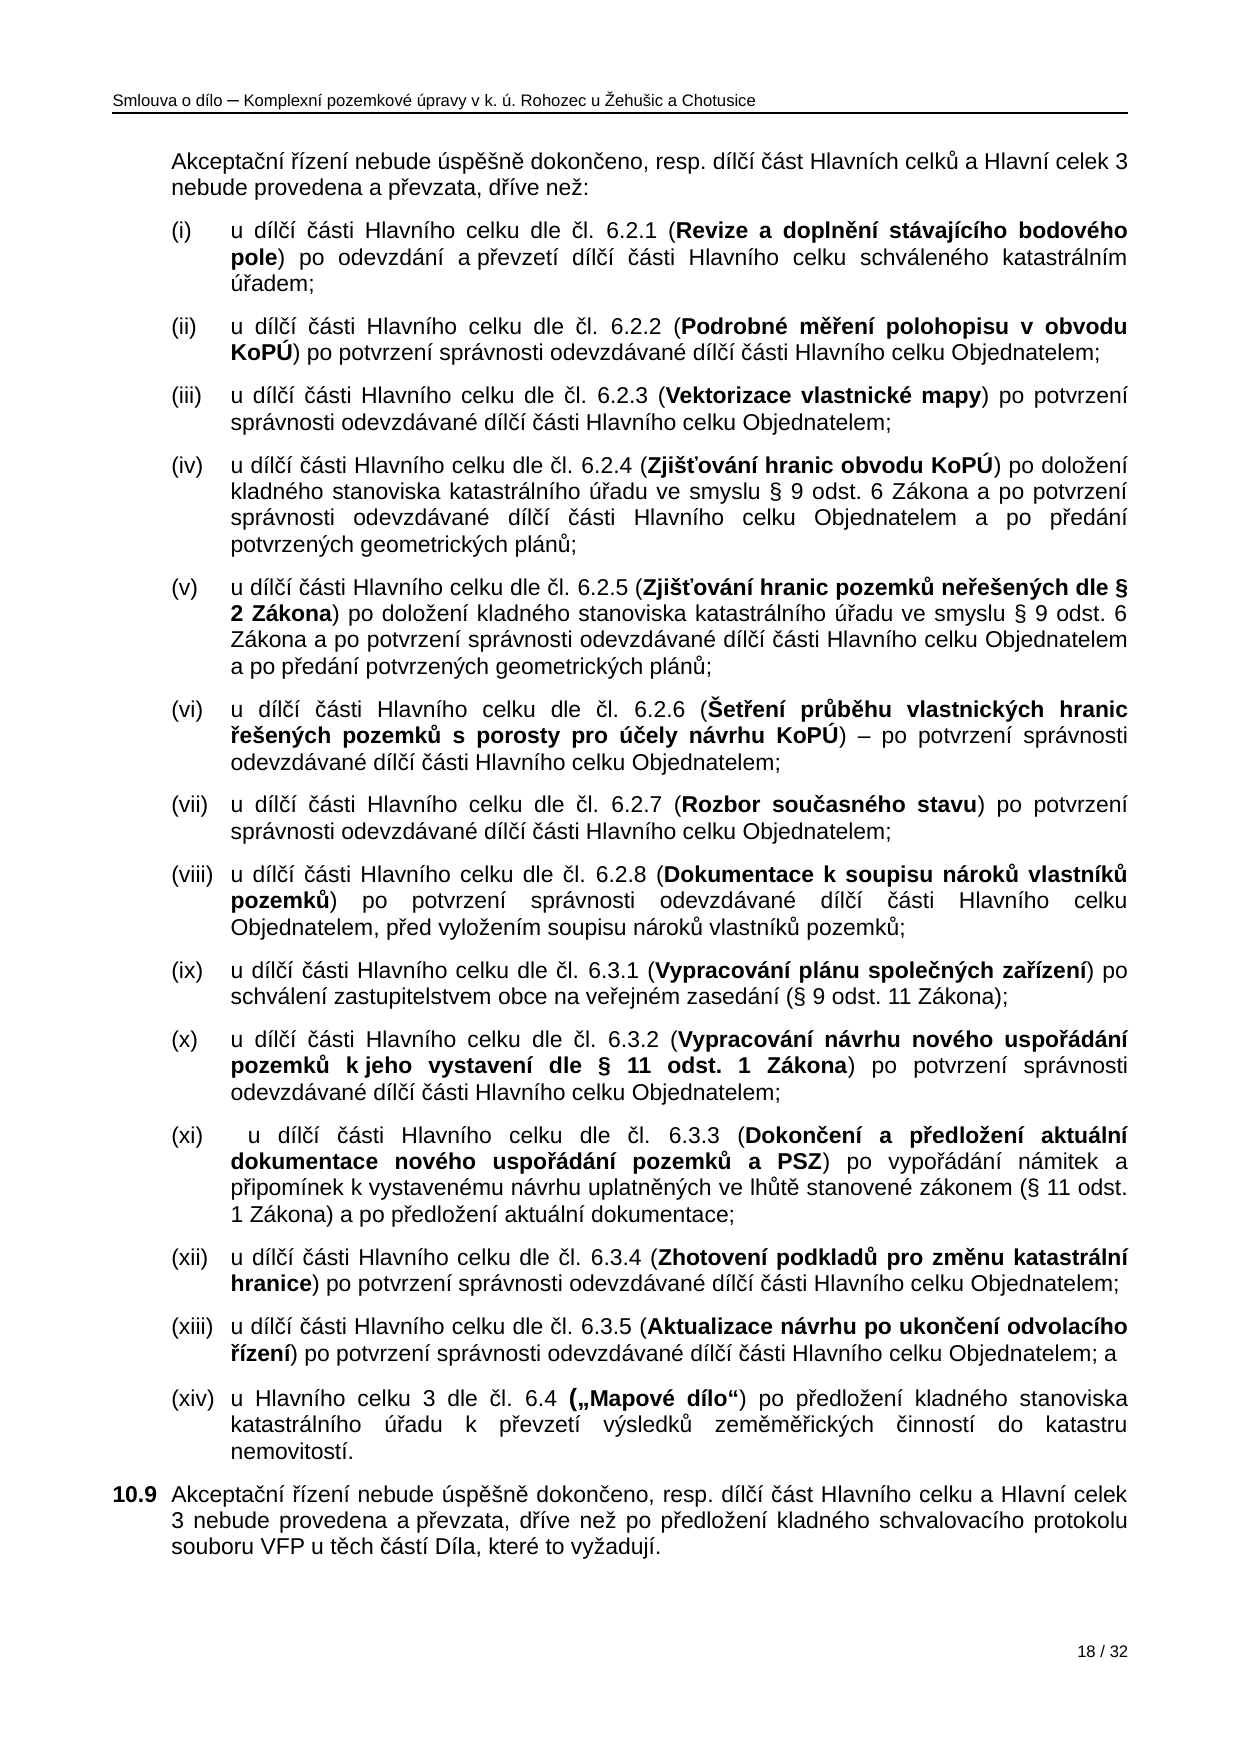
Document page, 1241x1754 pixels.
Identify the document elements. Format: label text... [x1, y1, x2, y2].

list u dílčí části Hlavního celku dle čl. 6.2.2 (Podrobné měření polohopisu v obvodu KoPÚ) po potvrzení správnosti odevzdávané dílčí části Hlavního celku Objednatelem; [171, 313, 1128, 366]
text Akceptační řízení nebude úspěšně dokončeno, resp. dílčí část Hlavního celku a Hlavní celek 3 nebude provedena a převzata, dříve než po předložení kladného schvalovacího protokolu souboru VFP u těch částí Díla, které to vyžadují. [112, 1481, 1128, 1560]
list u dílčí části Hlavního celku dle čl. 6.3.1 (Vypracování plánu společných zařízení) po schválení zastupitelstvem obce na veřejném zasedání (§ 9 odst. 11 Zákona); [171, 957, 1128, 1009]
list u dílčí části Hlavního celku dle čl. 6.2.6 (Šetření průběhu vlastnických hranic řešených pozemků s porosty pro účely návrhu KoPÚ) – po potvrzení správnosti odevzdávané dílčí části Hlavního celku Objednatelem; [171, 696, 1128, 775]
list u dílčí části Hlavního celku dle čl. 6.2.3 (Vektorizace vlastnické mapy) po potvrzení správnosti odevzdávané dílčí části Hlavního celku Objednatelem; [171, 382, 1128, 435]
list u Hlavního celku 3 dle čl. 6.4 („Mapové dílo“) po předložení kladného stanoviska katastrálního úřadu k převzetí výsledků zeměměřických činností do katastru nemovitostí. [171, 1382, 1128, 1464]
list u dílčí části Hlavního celku dle čl. 6.3.2 (Vypracování návrhu nového uspořádání pozemků k jeho vystavení dle § 11 odst. 1 Zákona) po potvrzení správnosti odevzdávané dílčí části Hlavního celku Objednatelem; [171, 1026, 1128, 1105]
list Akceptační řízení nebude úspěšně dokončeno, resp. dílčí část Hlavních celků a Hlavní celek 3 nebude provedena a převzata, dříve než: [171, 148, 1128, 200]
list u dílčí části Hlavního celku dle čl. 6.2.1 (Revize a doplnění stávajícího bodového pole) po odevzdání a převzetí dílčí části Hlavního celku schváleného katastrálním úřadem; [171, 217, 1128, 296]
list u dílčí části Hlavního celku dle čl. 6.3.4 (Zhotovení podkladů pro změnu katastrální hranice) po potvrzení správnosti odevzdávané dílčí části Hlavního celku Objednatelem; [171, 1244, 1128, 1296]
list u dílčí části Hlavního celku dle čl. 6.3.3 (Dokončení a předložení aktuální dokumentace nového uspořádání pozemků a PSZ) po vypořádání námitek a připomínek k vystavenému návrhu uplatněných ve lhůtě stanovené zákonem (§ 11 odst. 1 Zákona) a po předložení aktuální dokumentace; [171, 1122, 1128, 1227]
list u dílčí části Hlavního celku dle čl. 6.3.5 (Aktualizace návrhu po ukončení odvolacího řízení) po potvrzení správnosti odevzdávané dílčí části Hlavního celku Objednatelem; a [171, 1313, 1128, 1366]
list u dílčí části Hlavního celku dle čl. 6.2.4 (Zjišťování hranic obvodu KoPÚ) po doložení kladného stanoviska katastrálního úřadu ve smyslu § 9 odst. 6 Zákona a po potvrzení správnosti odevzdávané dílčí části Hlavního celku Objednatelem a po předání potvrzených geometrických plánů; [171, 452, 1128, 557]
list u dílčí části Hlavního celku dle čl. 6.2.8 (Dokumentace k soupisu nároků vlastníků pozemků) po potvrzení správnosti odevzdávané dílčí části Hlavního celku Objednatelem, před vyložením soupisu nároků vlastníků pozemků; [171, 861, 1128, 940]
list u dílčí části Hlavního celku dle čl. 6.2.5 (Zjišťování hranic pozemků neřešených dle § 2 Zákona) po doložení kladného stanoviska katastrálního úřadu ve smyslu § 9 odst. 6 Zákona a po potvrzení správnosti odevzdávané dílčí části Hlavního celku Objednatelem a po předání potvrzených geometrických plánů; [171, 574, 1128, 679]
list u dílčí části Hlavního celku dle čl. 6.2.7 (Rozbor současného stavu) po potvrzení správnosti odevzdávané dílčí části Hlavního celku Objednatelem; [171, 791, 1128, 844]
